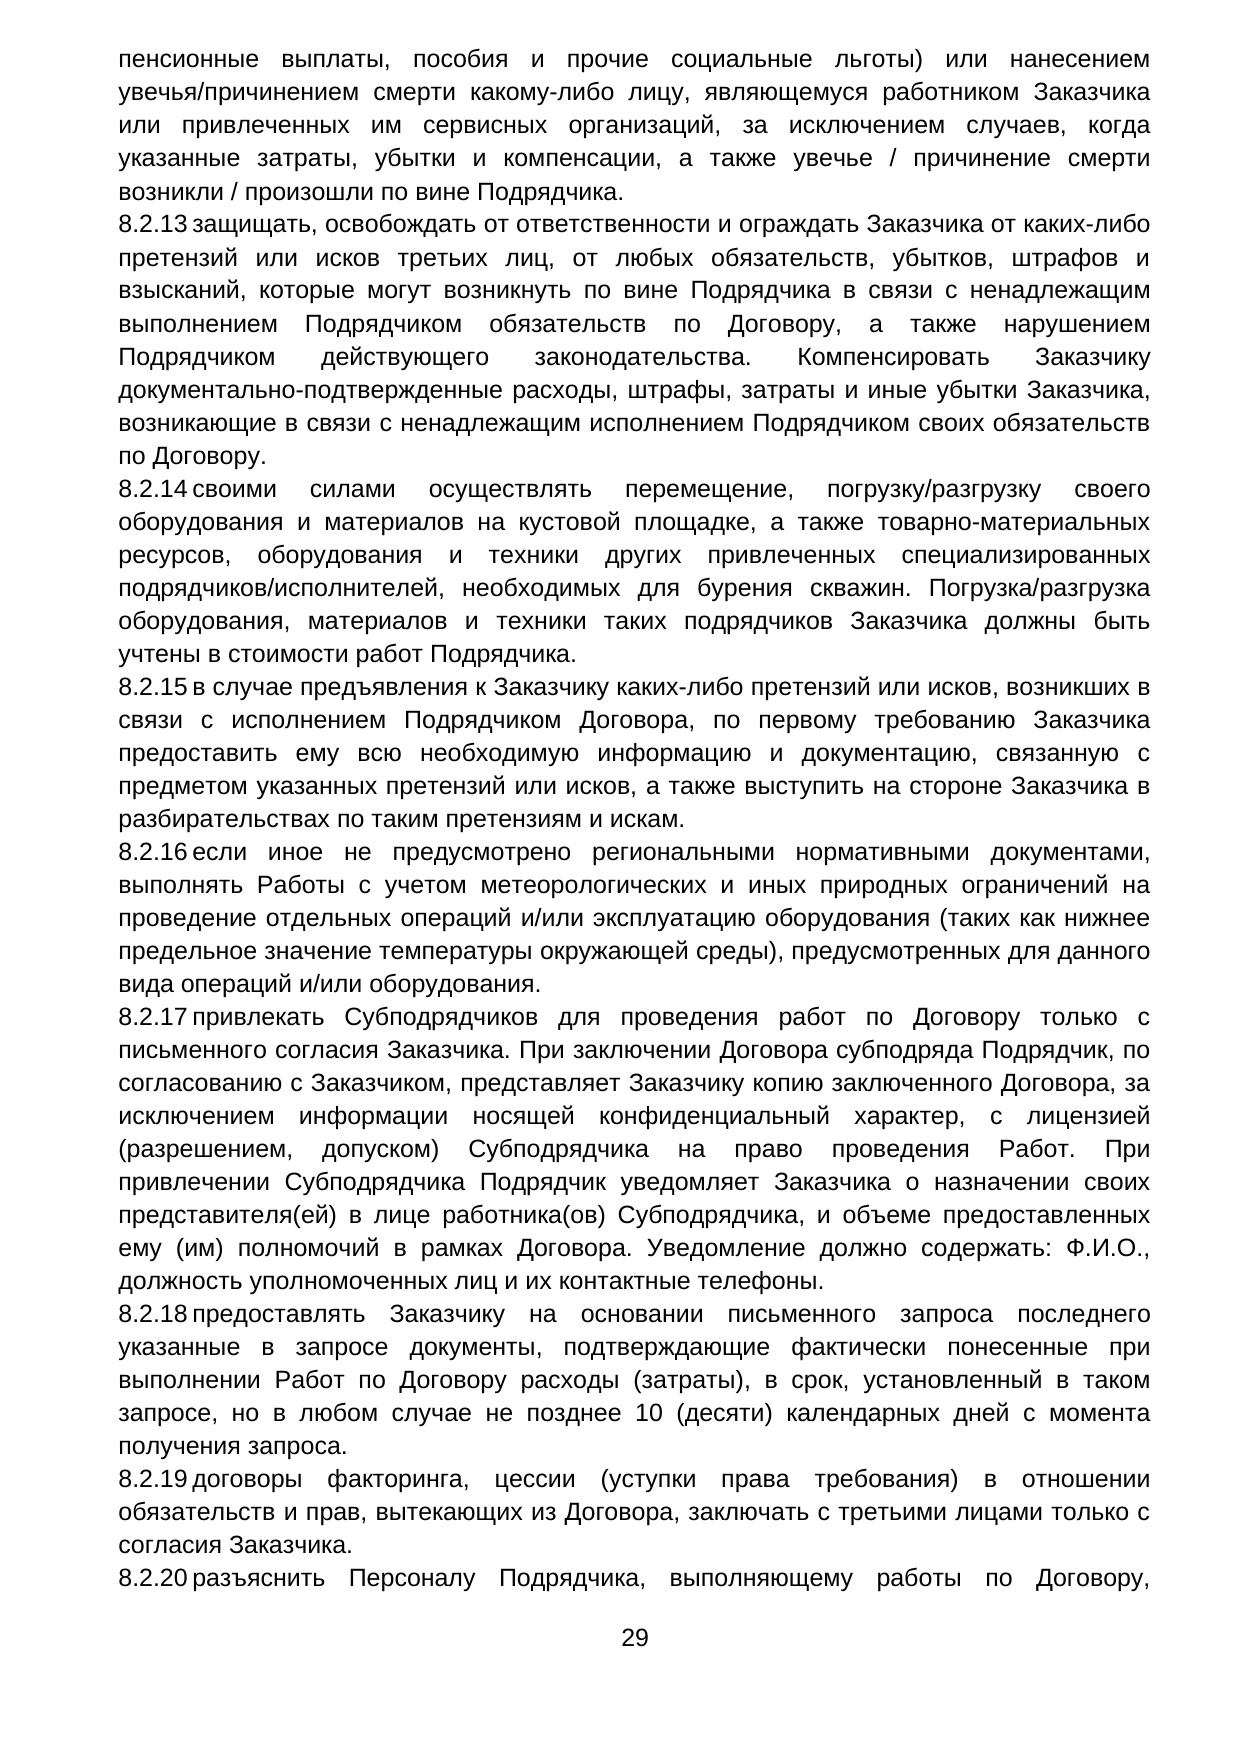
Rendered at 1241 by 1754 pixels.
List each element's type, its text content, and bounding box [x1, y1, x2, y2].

list если иное не предусмотрено региональными нормативными документами, выполнять Работы с учетом метеорологических и иных природных ограничений на проведение отдельных операций и/или эксплуатацию оборудования (таких как нижнее предельное значение температуры окружающей среды), предусмотренных для данного вида операций и/или оборудования. [118, 837, 1152, 998]
list привлекать Субподрядчиков для проведения работ по Договору только с письменного согласия Заказчика. При заключении Договора субподряда Подрядчик, по согласованию с Заказчиком, представляет Заказчику копию заключенного Договора, за исключением информации носящей конфиденциальный характер, с лицензией (разрешением, допуском) Субподрядчика на право проведения Работ. При привлечении Субподрядчика Подрядчик уведомляет Заказчика о назначении своих представителя(ей) в лице работника(ов) Субподрядчика, и объеме предоставленных ему (им) полномочий в рамках Договора. Уведомление должно содержать: Ф.И.О., должность уполномоченных лиц и их контактные телефоны. [118, 1002, 1152, 1295]
list своими силами осуществлять перемещение, погрузку/разгрузку своего оборудования и материалов на кустовой площадке, а также товарно-материальных ресурсов, оборудования и техники других привлеченных специализированных подрядчиков/исполнителей, необходимых для бурения скважин. Погрузка/разгрузка оборудования, материалов и техники таких подрядчиков Заказчика должны быть учтены в стоимости работ Подрядчика. [118, 474, 1152, 667]
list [118, 44, 1152, 205]
list защищать, освобождать от ответственности и ограждать Заказчика от каких-либо претензий или исков третьих лиц, от любых обязательств, убытков, штрафов и взысканий, которые могут возникнуть по вине Подрядчика в связи с ненадлежащим выполнением Подрядчиком обязательств по Договору, а также нарушением Подрядчиком действующего законодательства. Компенсировать Заказчику документально-подтвержденные расходы, штрафы, затраты и иные убытки Заказчика, возникающие в связи с ненадлежащим исполнением Подрядчиком своих обязательств по Договору. [118, 209, 1152, 469]
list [118, 1563, 1152, 1592]
list в случае предъявления к Заказчику каких-либо претензий или исков, возникших в связи с исполнением Подрядчиком Договора, по первому требованию Заказчика предоставить ему всю необходимую информацию и документацию, связанную с предметом указанных претензий или исков, а также выступить на стороне Заказчика в разбирательствах по таким претензиям и искам. [118, 672, 1152, 833]
list предоставлять Заказчику на основании письменного запроса последнего указанные в запросе документы, подтверждающие фактически понесенные при выполнении Работ по Договору расходы (затраты), в срок, установленный в таком запросе, но в любом случае не позднее 10 (десяти) календарных дней с момента получения запроса. [118, 1299, 1152, 1460]
list договоры факторинга, цессии (уступки права требования) в отношении обязательств и прав, вытекающих из Договора, заключать с третьими лицами только с согласия Заказчика. [118, 1464, 1152, 1559]
